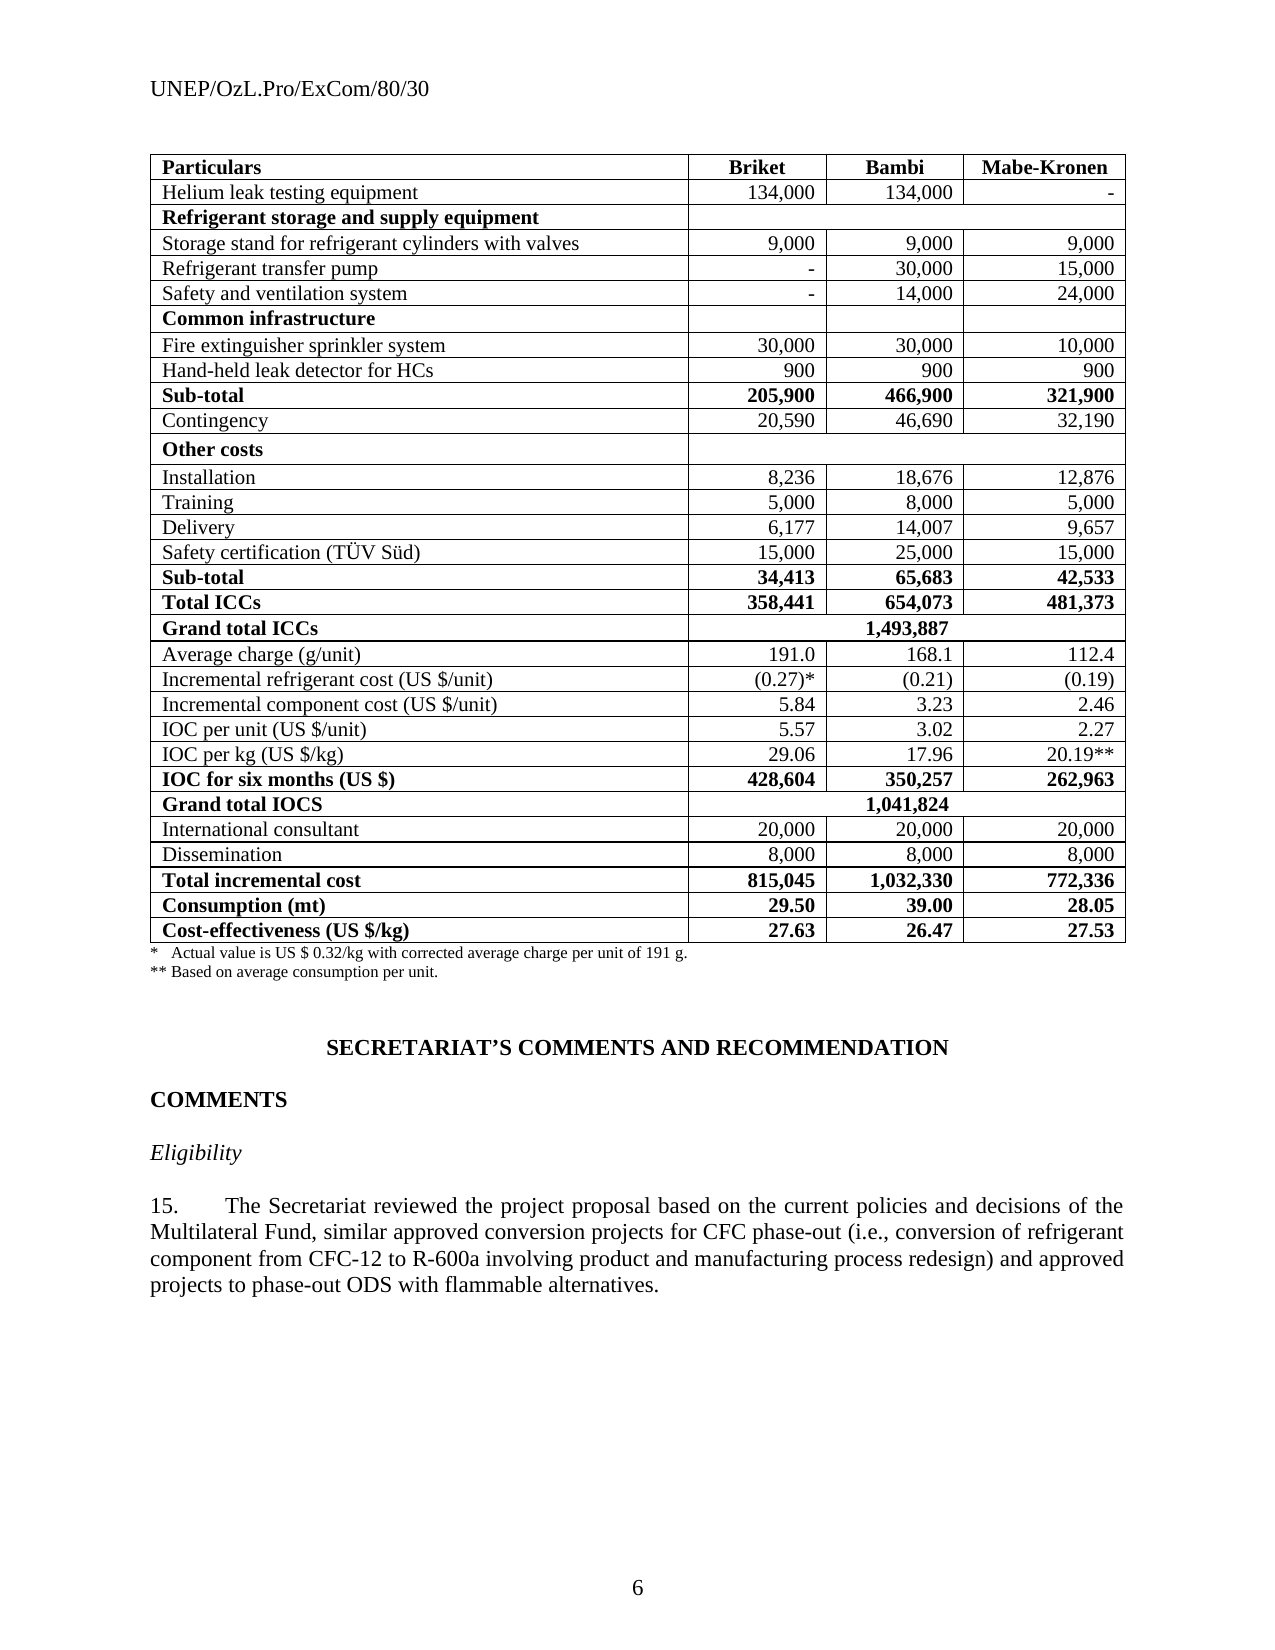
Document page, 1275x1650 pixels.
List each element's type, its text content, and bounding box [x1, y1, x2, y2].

table_cell (0.19) [964, 667, 1125, 691]
table_cell - [689, 256, 826, 279]
table_cell 8,236 [689, 465, 826, 489]
table_cell - [689, 281, 826, 305]
table_cell 9,657 [964, 515, 1125, 539]
table_cell Grand total IOCS [151, 792, 688, 816]
table_cell 46,690 [827, 409, 963, 432]
table_cell IOC for six months (US $) [151, 767, 688, 791]
table_header Bambi [827, 155, 963, 179]
text * Actual value is US $ 0.32/kg with corrected average charge per unit of 191 g. [150, 943, 1125, 962]
table_header Briket [689, 155, 826, 179]
table_cell 8,000 [964, 843, 1125, 866]
table_cell 39.00 [827, 893, 963, 917]
text Eligibility [150, 1139, 1125, 1166]
table_cell 32,190 [964, 409, 1125, 432]
table_cell 358,441 [689, 590, 826, 614]
table_cell 466,900 [827, 383, 963, 407]
table_cell 30,000 [689, 333, 826, 357]
table_cell (0.21) [827, 667, 963, 691]
table_cell 14,000 [827, 281, 963, 305]
table_cell 3.02 [827, 717, 963, 741]
table_cell Installation [151, 465, 688, 489]
table_cell IOC per kg (US $/kg) [151, 742, 688, 766]
table_cell 20,590 [689, 409, 826, 432]
table_cell Cost-effectiveness (US $/kg) [151, 918, 688, 942]
table_cell 3.23 [827, 692, 963, 716]
table_cell 20,000 [689, 817, 826, 841]
table_cell 900 [827, 358, 963, 382]
table_cell 5.57 [689, 717, 826, 741]
table_cell Total ICCs [151, 590, 688, 614]
table_cell 27.53 [964, 918, 1125, 942]
table_cell 5,000 [689, 490, 826, 514]
table_cell 8,000 [827, 843, 963, 866]
table_cell IOC per unit (US $/unit) [151, 717, 688, 741]
table_cell Common infrastructure [151, 306, 688, 332]
table_cell 654,073 [827, 590, 963, 614]
table_cell 12,876 [964, 465, 1125, 489]
table_cell 29.06 [689, 742, 826, 766]
table_cell 1,041,824 [689, 792, 1125, 816]
table_cell 14,007 [827, 515, 963, 539]
table_cell 8,000 [689, 843, 826, 866]
table_cell 20.19** [964, 742, 1125, 766]
text SECRETARIAT’S COMMENTS AND RECOMMENDATION [150, 1034, 1125, 1060]
table_cell 10,000 [964, 333, 1125, 357]
table_cell [689, 306, 826, 332]
table_cell 9,000 [964, 230, 1125, 254]
table_cell 772,336 [964, 868, 1125, 892]
table_cell 2.46 [964, 692, 1125, 716]
table_cell 9,000 [689, 230, 826, 254]
table_cell 321,900 [964, 383, 1125, 407]
table_cell Refrigerant storage and supply equipment [151, 205, 688, 229]
table_cell 900 [964, 358, 1125, 382]
table_cell - [964, 180, 1125, 204]
table_cell Dissemination [151, 843, 688, 866]
table_cell 18,676 [827, 465, 963, 489]
table_cell 25,000 [827, 540, 963, 564]
table_cell Total incremental cost [151, 868, 688, 892]
table_cell Incremental component cost (US $/unit) [151, 692, 688, 716]
table_cell 815,045 [689, 868, 826, 892]
table_header 112.4 [964, 642, 1125, 666]
text ** Based on average consumption per unit. [150, 962, 1125, 981]
table_header Mabe-Kronen [964, 155, 1125, 179]
table_cell 2.27 [964, 717, 1125, 741]
table_cell 34,413 [689, 565, 826, 589]
table_cell 8,000 [827, 490, 963, 514]
table_cell 15,000 [964, 256, 1125, 279]
table_cell 9,000 [827, 230, 963, 254]
table_cell 65,683 [827, 565, 963, 589]
table_cell [827, 306, 963, 332]
table_cell Hand-held leak detector for HCs [151, 358, 688, 382]
table_cell 24,000 [964, 281, 1125, 305]
table_cell 20,000 [964, 817, 1125, 841]
table_header 191.0 [689, 642, 826, 666]
table_cell Refrigerant transfer pump [151, 256, 688, 279]
table_cell Contingency [151, 409, 688, 432]
table_cell 15,000 [964, 540, 1125, 564]
table_cell Sub-total [151, 565, 688, 589]
table_cell Training [151, 490, 688, 514]
table_cell [964, 306, 1125, 332]
table_cell Safety and ventilation system [151, 281, 688, 305]
table_cell 428,604 [689, 767, 826, 791]
table_cell 27.63 [689, 918, 826, 942]
table_cell 29.50 [689, 893, 826, 917]
table_cell 17.96 [827, 742, 963, 766]
table_cell 481,373 [964, 590, 1125, 614]
table_header 168.1 [827, 642, 963, 666]
subtitle The Secretariat reviewed the project proposal based on the current policies and decisions of the Multilateral Fund, similar approved conversion projects for CFC phase-out (i.e., conversion of refrigerant component from CFC-12 to R-600a involving product and manufacturing process redesign) and approved projects to phase-out ODS with flammable alternatives. [150, 1192, 1125, 1297]
table_cell [689, 205, 1125, 229]
table_cell 1,493,887 [689, 615, 1125, 639]
table_cell (0.27)* [689, 667, 826, 691]
table_cell Helium leak testing equipment [151, 180, 688, 204]
table_cell 15,000 [689, 540, 826, 564]
table_cell Storage stand for refrigerant cylinders with valves [151, 230, 688, 254]
table_cell 262,963 [964, 767, 1125, 791]
table_cell 28.05 [964, 893, 1125, 917]
table_cell Sub-total [151, 383, 688, 407]
table_cell Grand total ICCs [151, 615, 688, 639]
table_cell 6,177 [689, 515, 826, 539]
text COMMENTS [150, 1087, 1125, 1113]
table_cell Safety certification (TÜV Süd) [151, 540, 688, 564]
table_cell [689, 434, 1125, 464]
table_cell 26.47 [827, 918, 963, 942]
table_cell Incremental refrigerant cost (US $/unit) [151, 667, 688, 691]
table_header Particulars [151, 155, 688, 179]
table_cell 1,032,330 [827, 868, 963, 892]
table_cell 900 [689, 358, 826, 382]
table_cell 20,000 [827, 817, 963, 841]
table_cell Consumption (mt) [151, 893, 688, 917]
table_cell 350,257 [827, 767, 963, 791]
table_cell 134,000 [827, 180, 963, 204]
table_cell 30,000 [827, 256, 963, 279]
table_cell 5,000 [964, 490, 1125, 514]
table_cell 5.84 [689, 692, 826, 716]
table_cell Delivery [151, 515, 688, 539]
table_cell Other costs [151, 434, 688, 464]
table_cell 205,900 [689, 383, 826, 407]
table_cell 42,533 [964, 565, 1125, 589]
table_cell Fire extinguisher sprinkler system [151, 333, 688, 357]
table_cell 30,000 [827, 333, 963, 357]
table_cell International consultant [151, 817, 688, 841]
table_header Average charge (g/unit) [151, 642, 688, 666]
table_cell 134,000 [689, 180, 826, 204]
